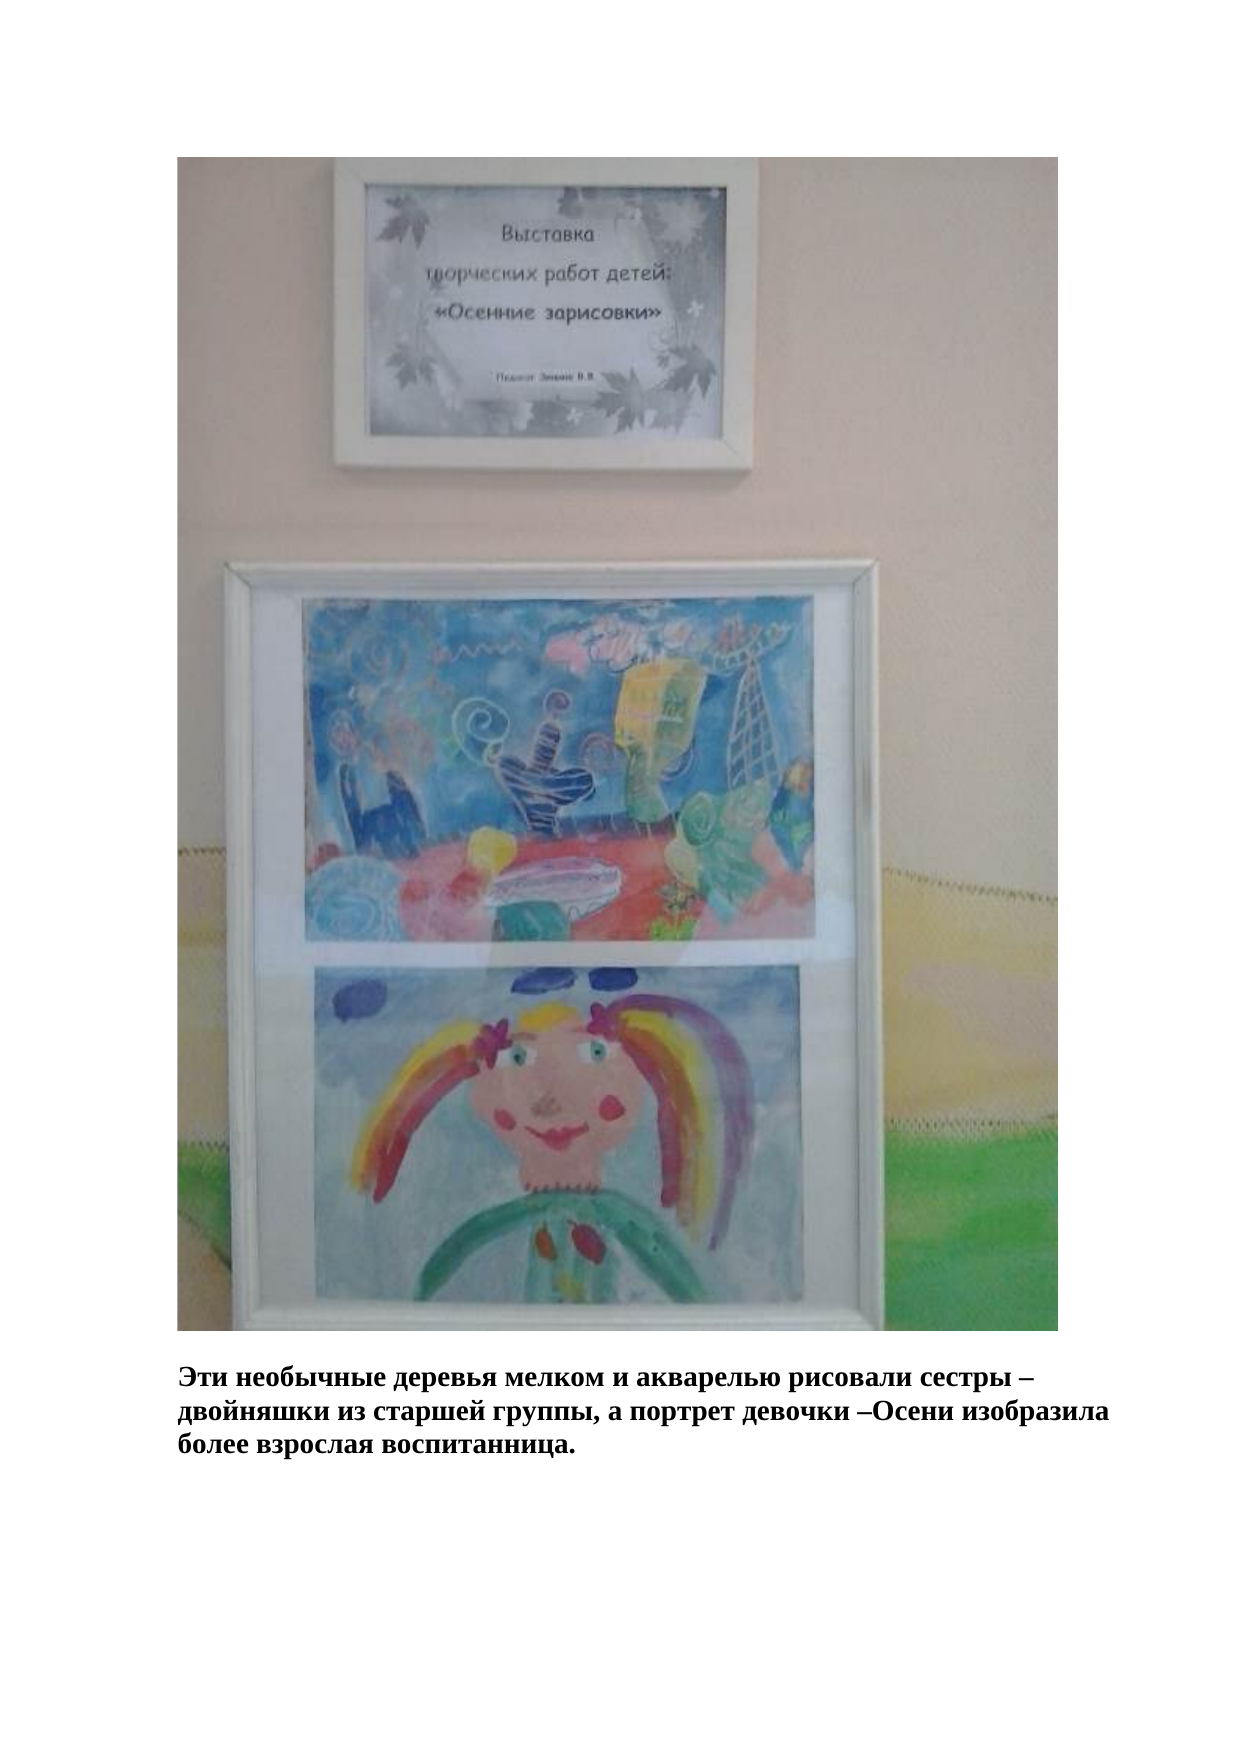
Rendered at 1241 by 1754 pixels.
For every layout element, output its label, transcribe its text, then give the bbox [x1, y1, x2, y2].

picture [177, 157, 1058, 1331]
text Эти необычные деревья мелком и акварелью рисовали сестры – двойняшки из старшей группы, а портрет девочки –Осени изобразила более взрослая воспитанница. [177, 1359, 1152, 1460]
